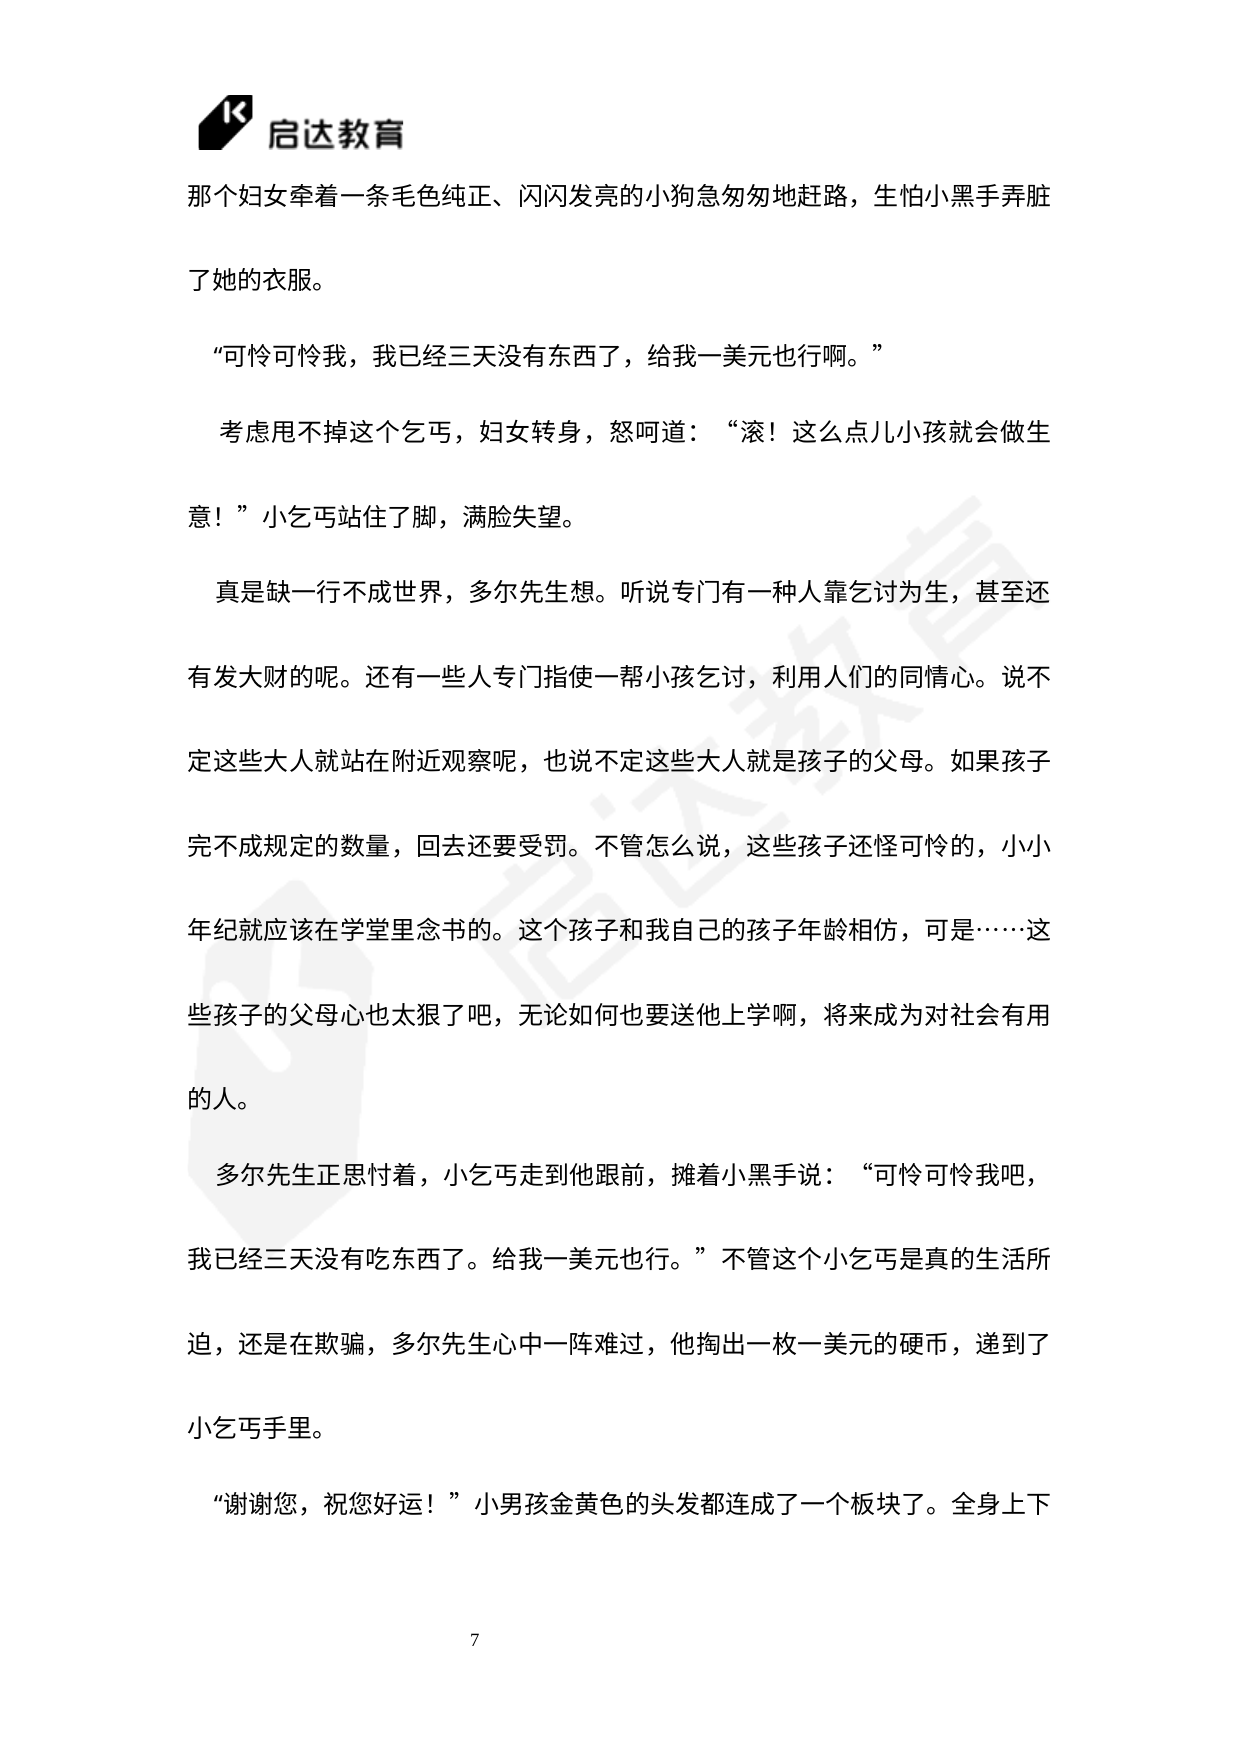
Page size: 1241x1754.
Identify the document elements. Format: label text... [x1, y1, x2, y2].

text “太太，行行好。”一个声音吸引了他的注意。顺着声音望去，他看见前边不远出有一个衣衫褴褛的小男孩伸出鹰爪般的小黑手，尾随着一位贵妇人乞讨。那个妇女牵着一条毛色纯正、闪闪发亮的小狗急匆匆地赶路，生怕小黑手弄脏了她的衣服。 [187, 162, 1053, 311]
text “谢谢您，祝您好运！”小男孩金黄色的头发都连成了一个板块了。全身上下只有牙齿和眼球是白的，估计他自己都忘记上次洗澡的时间了。小乞丐十分高兴的离开了。 [187, 1470, 1053, 1535]
text 真是缺一行不成世界，多尔先生想。听说专门有一种人靠乞讨为生，甚至还有发大财的呢。还有一些人专门指使一帮小孩乞讨，利用人们的同情心。说不定这些大人就站在附近观察呢，也说不定这些大人就是孩子的父母。如果孩子完不成规定的数量，回去还要受罚。不管怎么说，这些孩子还怪可怜的，小小年纪就应该在学堂里念书的。这个孩子和我自己的孩子年龄相仿，可是……这些孩子的父母心也太狠了吧，无论如何也要送他上学啊，将来成为对社会有用的人。 [187, 558, 1053, 1130]
text 考虑甩不掉这个乞丐，妇女转身，怒呵道：“滚！这么点儿小孩就会做生意！”小乞丐站住了脚，满脸失望。 [187, 398, 1053, 548]
picture [198, 95, 404, 150]
text 多尔先生正思忖着，小乞丐走到他跟前，摊着小黑手说：“可怜可怜我吧，我已经三天没有吃东西了。给我一美元也行。”不管这个小乞丐是真的生活所迫，还是在欺骗，多尔先生心中一阵难过，他掏出一枚一美元的硬币，递到了小乞丐手里。 [187, 1141, 1053, 1459]
text “可怜可怜我，我已经三天没有东西了，给我一美元也行啊。” [187, 322, 1053, 387]
